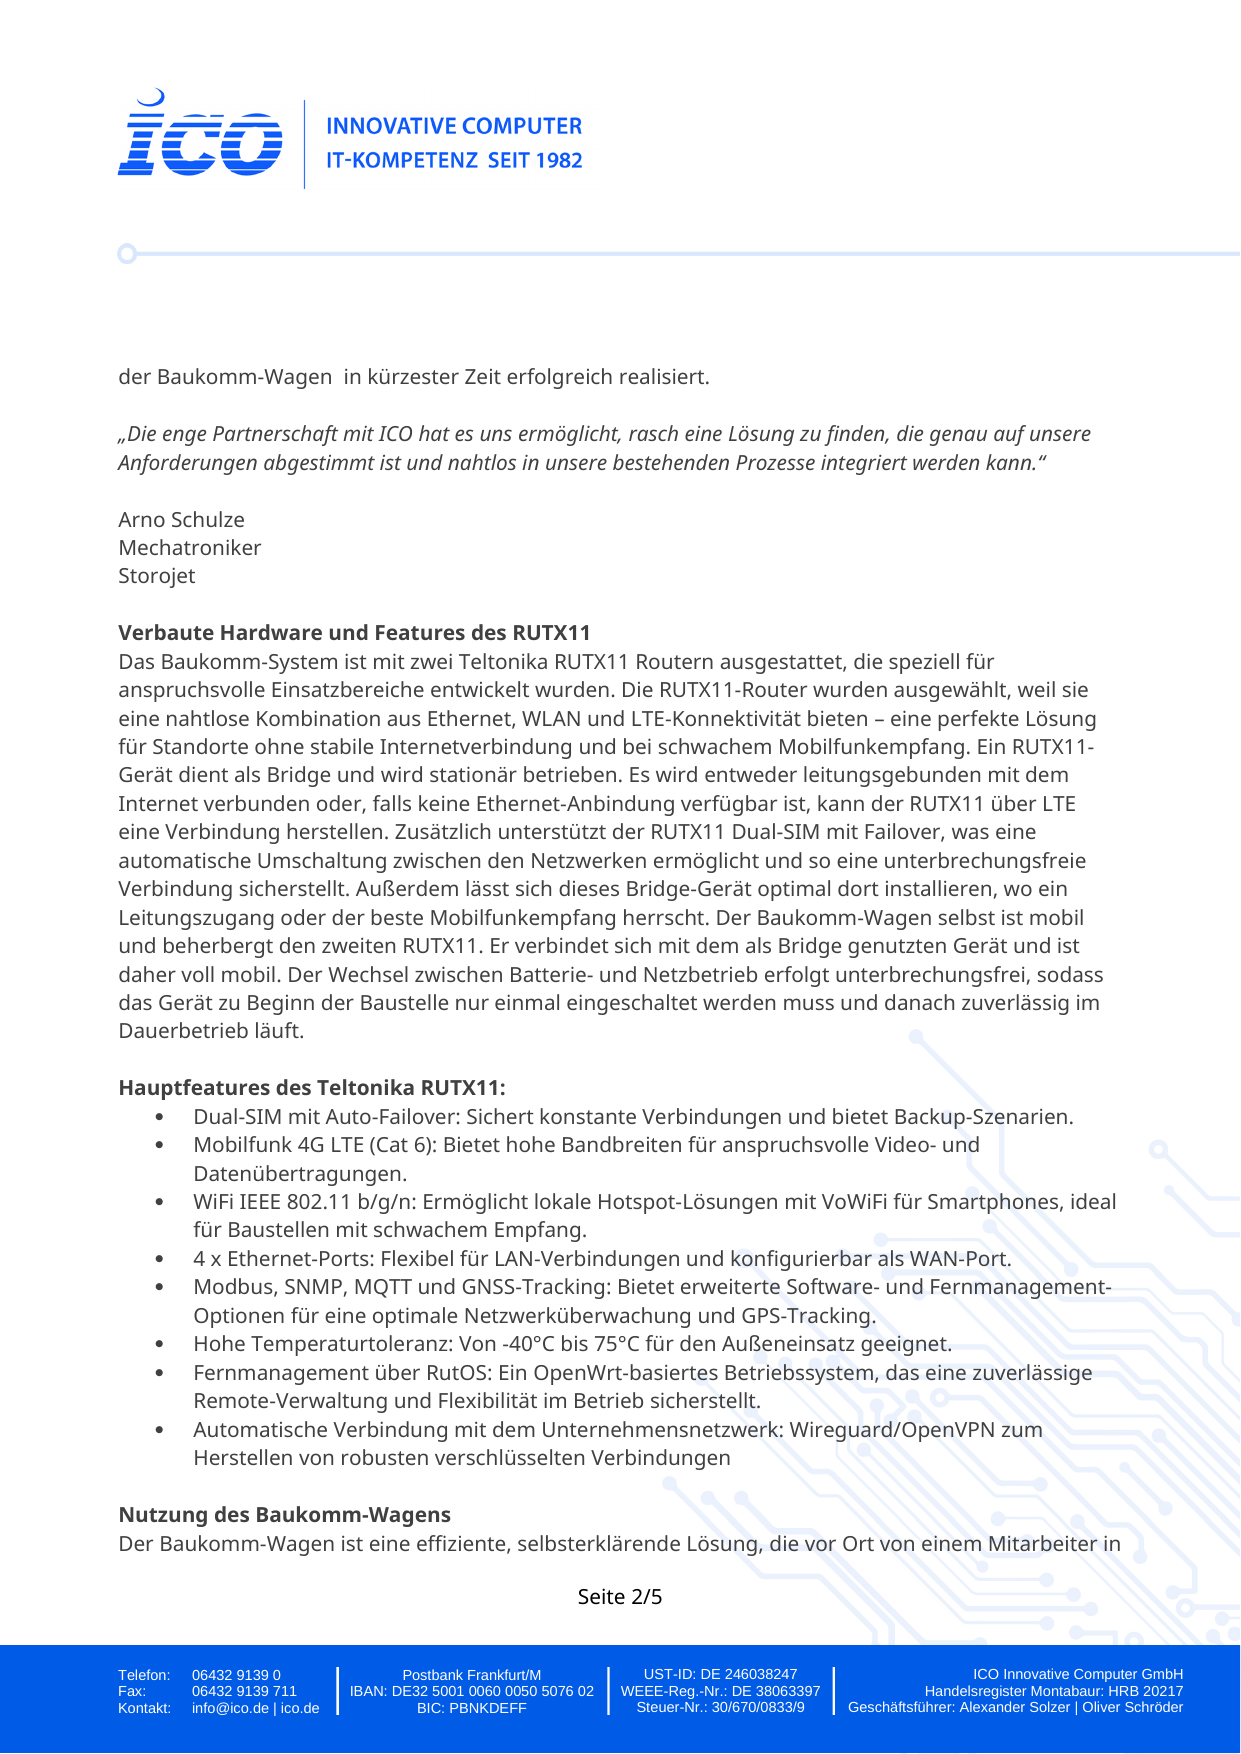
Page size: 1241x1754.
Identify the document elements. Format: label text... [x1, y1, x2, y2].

list Hohe Temperaturtoleranz: Von -40°C bis 75°C für den Außeneinsatz geeignet. [156, 1329, 1122, 1358]
list Automatische Verbindung mit dem Unternehmensnetzwerk: Wireguard/OpenVPN zum Herstellen von robusten verschlüsselten Verbindungen [156, 1415, 1122, 1472]
picture [111, 243, 1241, 264]
list Fernmanagement über RutOS: Ein OpenWrt-basiertes Betriebssystem, das eine zuverlässige Remote-Verwaltung und Flexibilität im Betrieb sicherstellt. [156, 1358, 1122, 1415]
list WiFi IEEE 802.11 b/g/n: Ermöglicht lokale Hotspot-Lösungen mit VoWiFi für Smartphones, ideal für Baustellen mit schwachem Empfang. [156, 1187, 1122, 1244]
picture [0, 1028, 1241, 1754]
list Mobilfunk 4G LTE (Cat 6): Bietet hohe Bandbreiten für anspruchsvolle Video- und Datenübertragungen. [156, 1130, 1122, 1187]
text Arno Schulze [118, 505, 1122, 533]
text Mechatroniker [118, 533, 1122, 562]
picture [117, 87, 601, 190]
list 4 x Ethernet-Ports: Flexibel für LAN-Verbindungen und konfigurierbar als WAN-Port. [156, 1244, 1122, 1272]
list Modbus, SNMP, MQTT und GNSS-Tracking: Bietet erweiterte Software- und Fernmanagement-Optionen für eine optimale Netzwerküberwachung und GPS-Tracking. [156, 1272, 1122, 1329]
text Das Baukomm-System ist mit zwei Teltonika RUTX11 Routern ausgestattet, die speziell für anspruchsvolle Einsatzbereiche entwickelt wurden. Die RUTX11-Router wurden ausgewählt, weil sie eine nahtlose Kombination aus Ethernet, WLAN und LTE-Konnektivität bieten – eine perfekte Lösung für Standorte ohne stabile Internetverbindung und bei schwachem Mobilfunkempfang. Ein RUTX11-Gerät dient als Bridge und wird stationär betrieben. Es wird entweder leitungsgebunden mit dem Internet verbunden oder, falls keine Ethernet-Anbindung verfügbar ist, kann der RUTX11 über LTE eine Verbindung herstellen. Zusätzlich unterstützt der RUTX11 Dual-SIM mit Failover, was eine automatische Umschaltung zwischen den Netzwerken ermöglicht und so eine unterbrechungsfreie Verbindung sicherstellt. Außerdem lässt sich dieses Bridge-Gerät optimal dort installieren, wo ein Leitungszugang oder der beste Mobilfunkempfang herrscht. Der Baukomm-Wagen selbst ist mobil und beherbergt den zweiten RUTX11. Er verbindet sich mit dem als Bridge genutzten Gerät und ist daher voll mobil. Der Wechsel zwischen Batterie- und Netzbetrieb erfolgt unterbrechungsfrei, sodass das Gerät zu Beginn der Baustelle nur einmal eingeschaltet werden muss und danach zuverlässig im Dauerbetrieb läuft. [118, 647, 1122, 1045]
list Dual-SIM mit Auto-Failover: Sichert konstante Verbindungen und bietet Backup-Szenarien. [156, 1102, 1122, 1130]
text Hauptfeatures des Teltonika RUTX11: [118, 1073, 1122, 1102]
text Nutzung des Baukomm-Wagens [118, 1500, 1122, 1529]
text Verbaute Hardware und Features des RUTX11 [118, 618, 1122, 647]
text Storojet [118, 562, 1122, 590]
text „Die enge Partnerschaft mit ICO hat es uns ermöglicht, rasch eine Lösung zu finden, die genau auf unsere Anforderungen abgestimmt ist und nahtlos in unsere bestehenden Prozesse integriert werden kann.“ [118, 419, 1122, 476]
